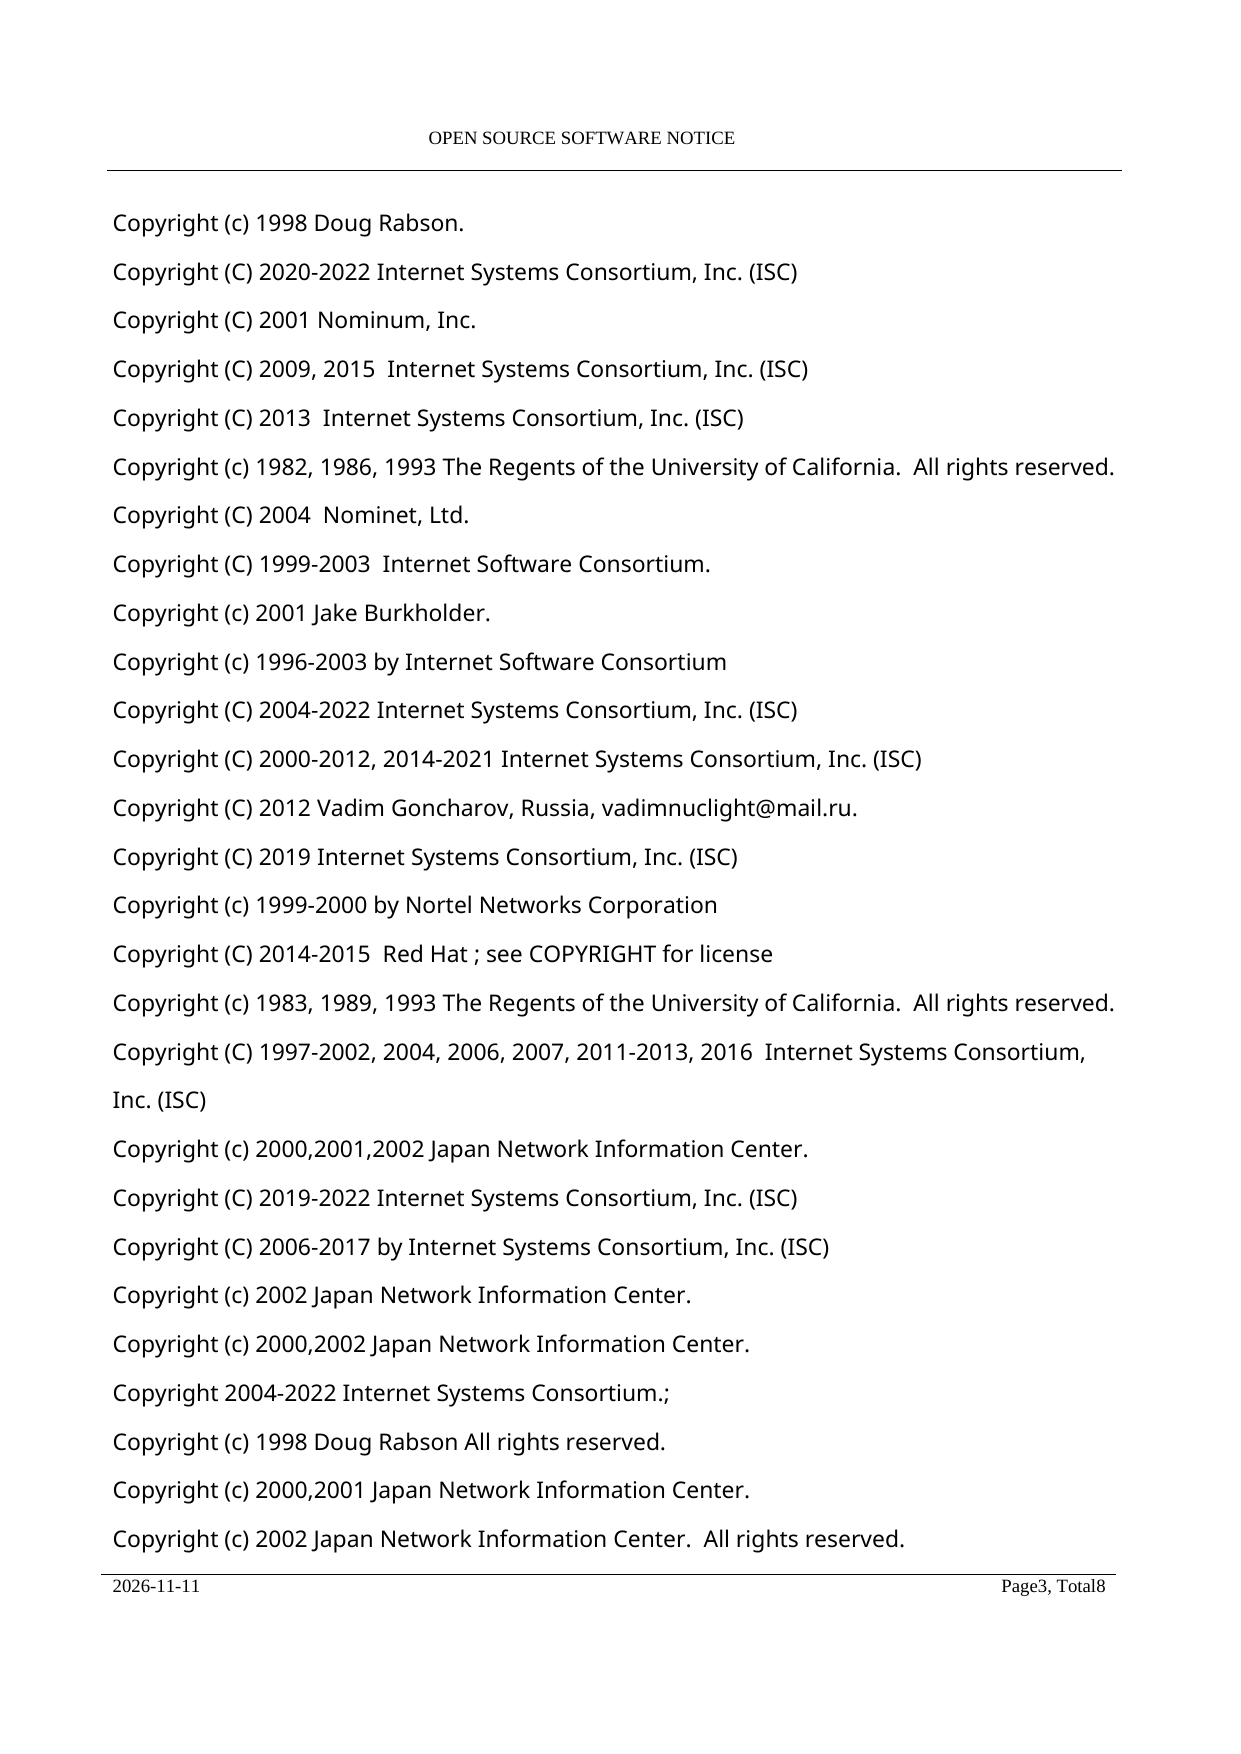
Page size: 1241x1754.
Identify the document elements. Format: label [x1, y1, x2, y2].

text [112, 206, 1128, 1555]
